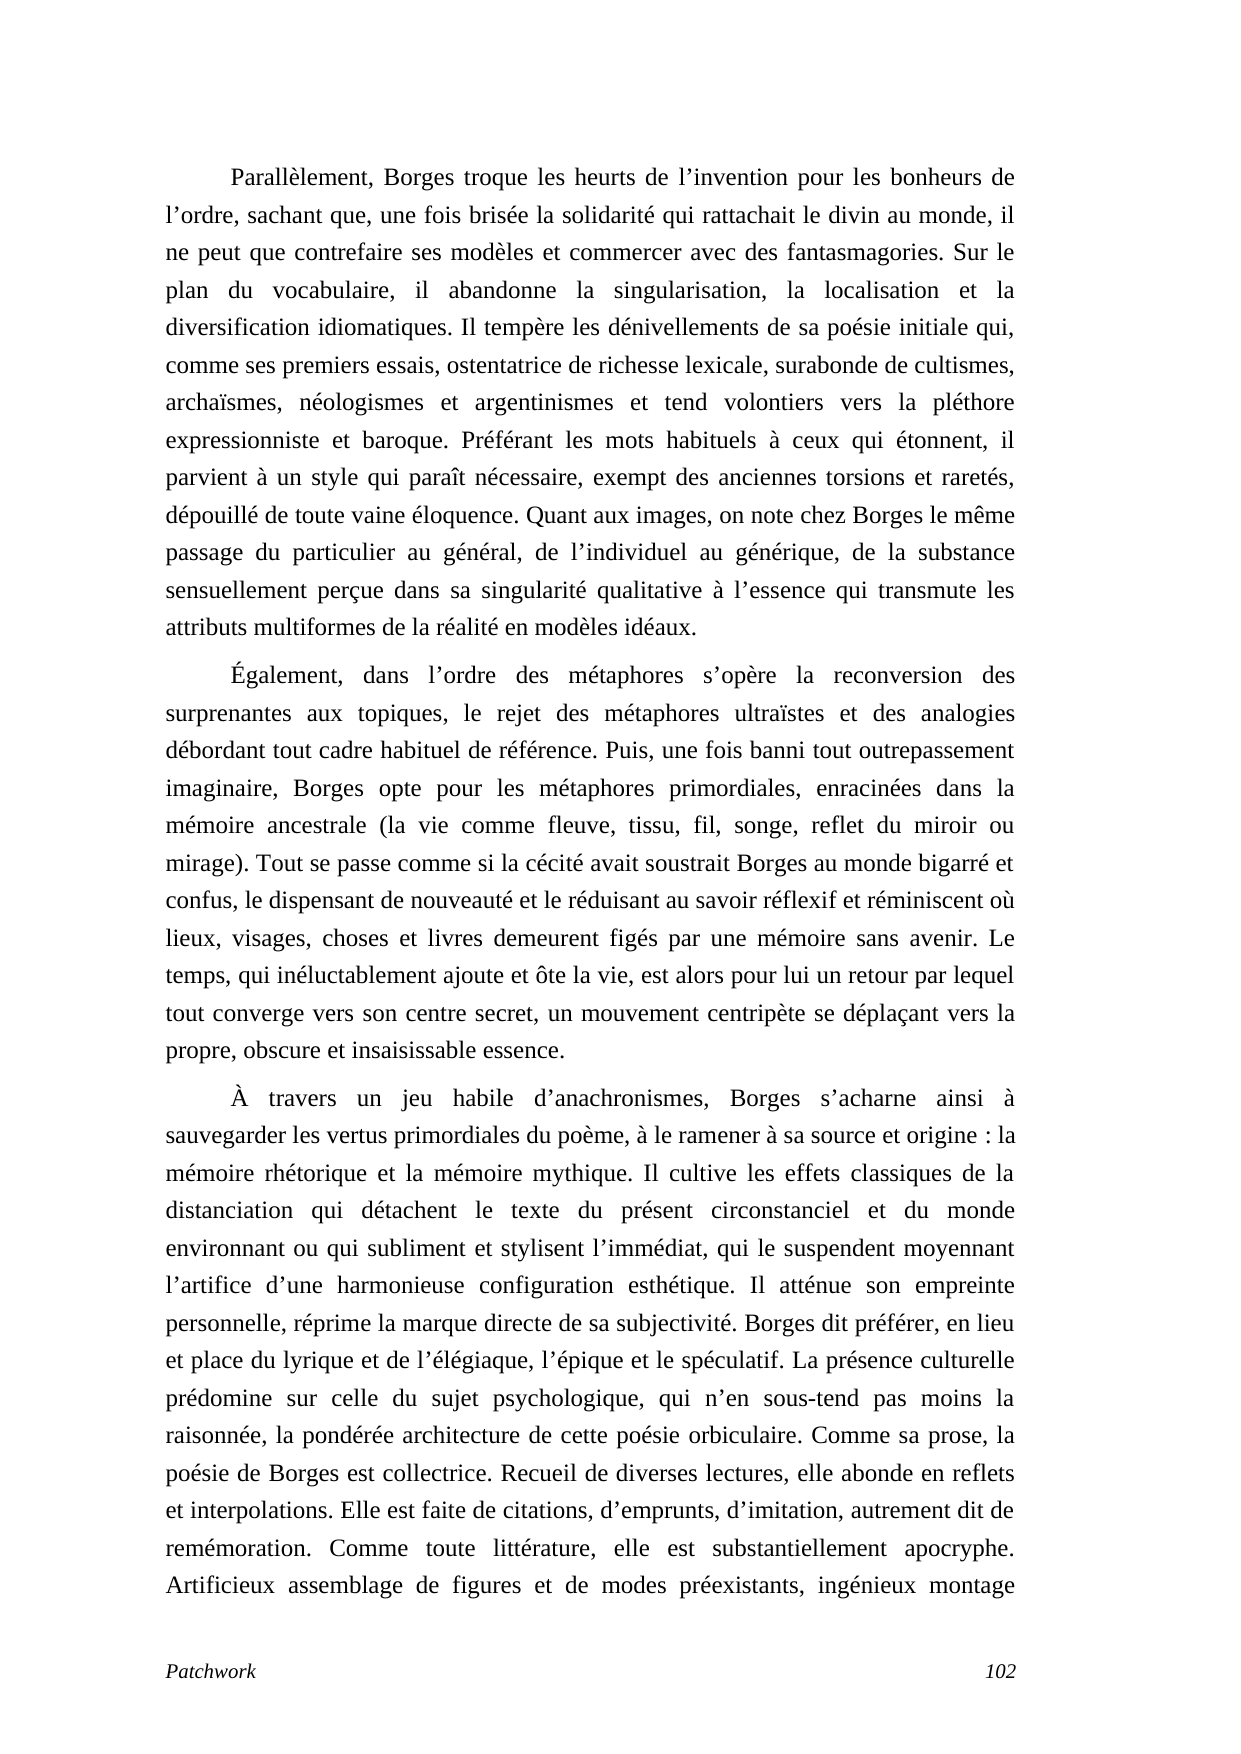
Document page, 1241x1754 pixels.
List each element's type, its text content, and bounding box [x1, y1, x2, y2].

text Également, dans l’ordre des métaphores s’opère la reconversion des surprenantes aux topiques, le rejet des métaphores ultraïstes et des analogies débordant tout cadre habituel de référence. Puis, une fois banni tout outrepassement imaginaire, Borges opte pour les métaphores primordiales, enracinées dans la mémoire ancestrale (la vie comme fleuve, tissu, fil, songe, reflet du miroir ou mirage). Tout se passe comme si la cécité avait soustrait Borges au monde bigarré et confus, le dispensant de nouveauté et le réduisant au savoir réflexif et réminiscent où lieux, visages, choses et livres demeurent figés par une mémoire sans avenir. Le temps, qui inéluctablement ajoute et ôte la vie, est alors pour lui un retour par lequel tout converge vers son centre secret, un mouvement centripète se déplaçant vers la propre, obscure et insaisissable essence. [165, 651, 1016, 1064]
text Parallèlement, Borges troque les heurts de l’invention pour les bonheurs de l’ordre, sachant que, une fois brisée la solidarité qui rattachait le divin au monde, il ne peut que contrefaire ses modèles et commercer avec des fantasmagories. Sur le plan du vocabulaire, il abandonne la singularisation, la localisation et la diversification idiomatiques. Il tempère les dénivellements de sa poésie initiale qui, comme ses premiers essais, ostentatrice de richesse lexicale, surabonde de cultismes, archaïsmes, néologismes et argentinismes et tend volontiers vers la pléthore expressionniste et baroque. Préférant les mots habituels à ceux qui étonnent, il parvient à un style qui paraît nécessaire, exempt des anciennes torsions et raretés, dépouillé de toute vaine éloquence. Quant aux images, on note chez Borges le même passage du particulier au général, de l’individuel au générique, de la substance sensuellement perçue dans sa singularité qualitative à l’essence qui transmute les attributs multiformes de la réalité en modèles idéaux. [165, 153, 1016, 641]
